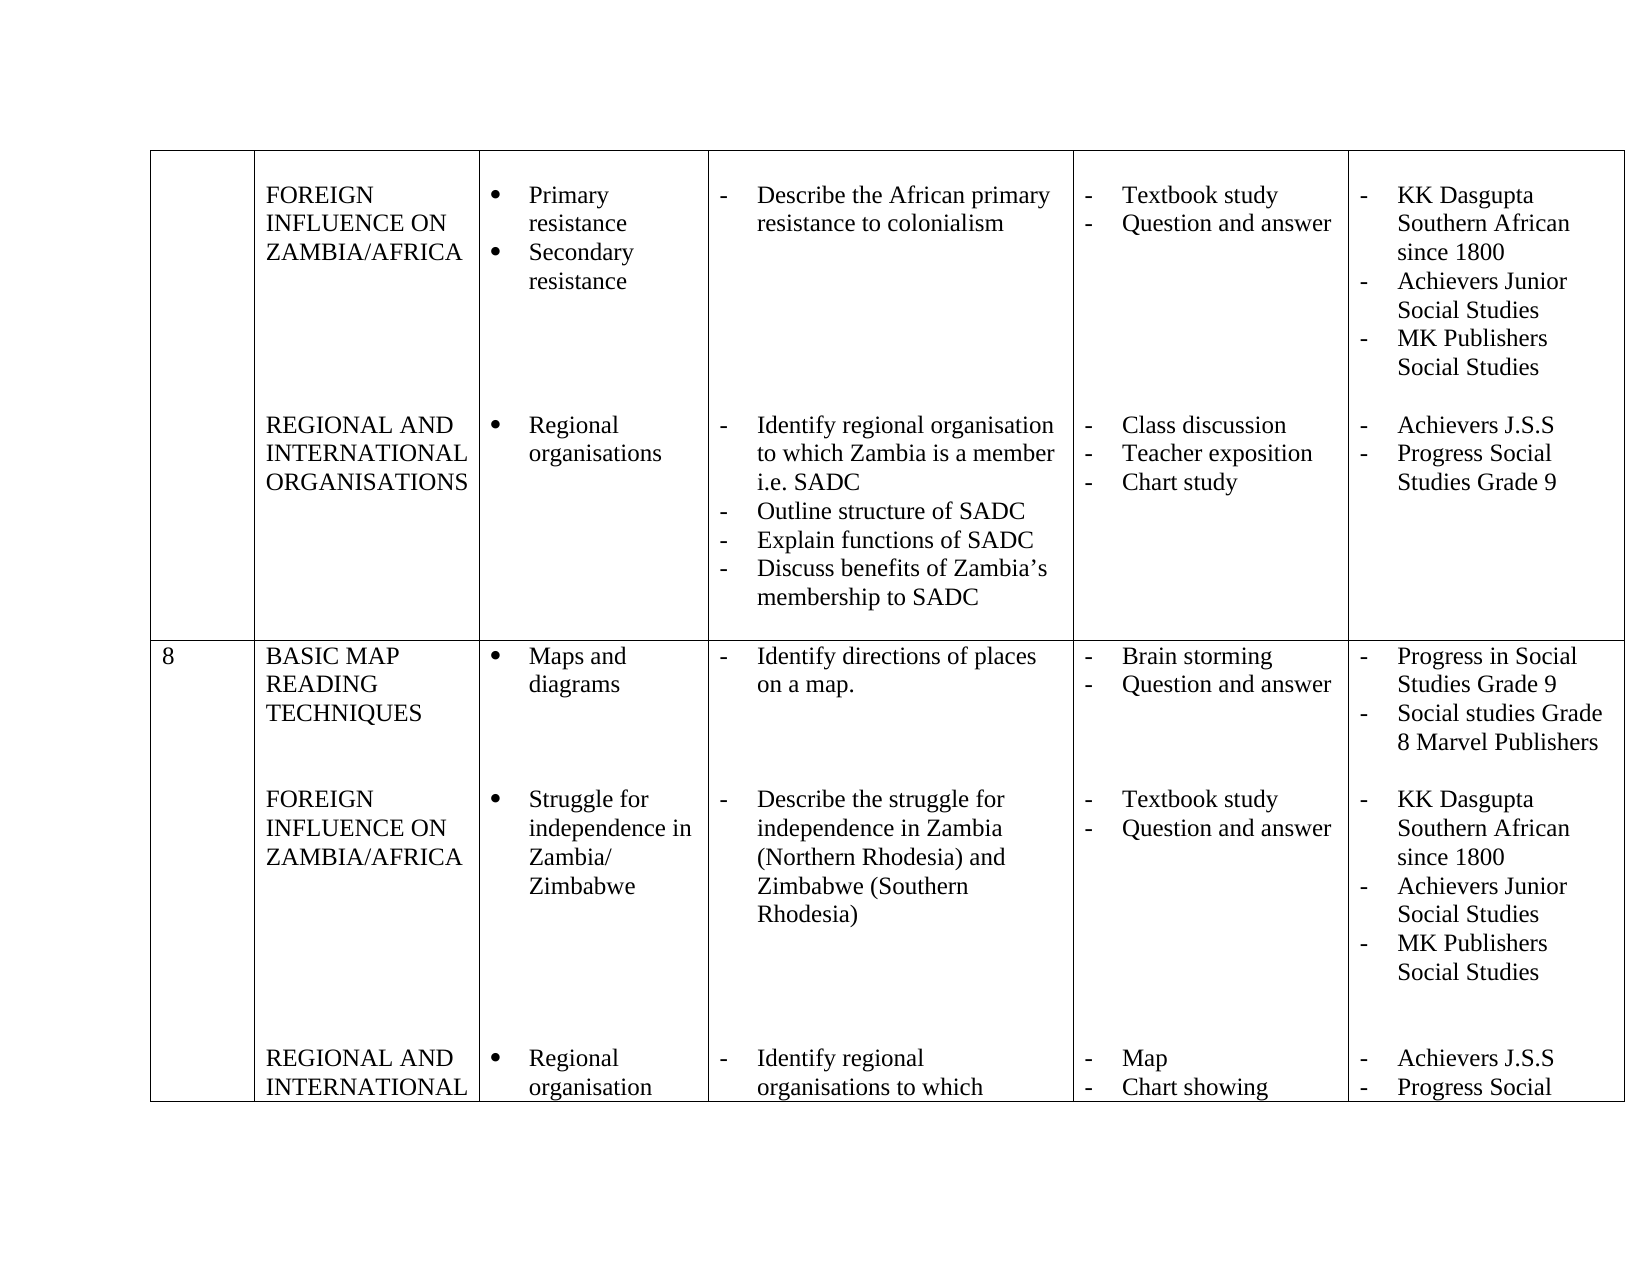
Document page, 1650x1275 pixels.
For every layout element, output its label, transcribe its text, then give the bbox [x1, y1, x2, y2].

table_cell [1074, 641, 1348, 1101]
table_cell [255, 641, 479, 1101]
table_cell 8 [151, 641, 254, 1101]
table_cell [1349, 641, 1624, 1101]
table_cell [1349, 151, 1624, 640]
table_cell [1074, 151, 1348, 640]
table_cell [709, 151, 1073, 640]
table_cell 7 [151, 151, 254, 640]
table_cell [480, 641, 708, 1101]
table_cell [709, 641, 1073, 1101]
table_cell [255, 151, 479, 640]
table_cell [480, 151, 708, 640]
